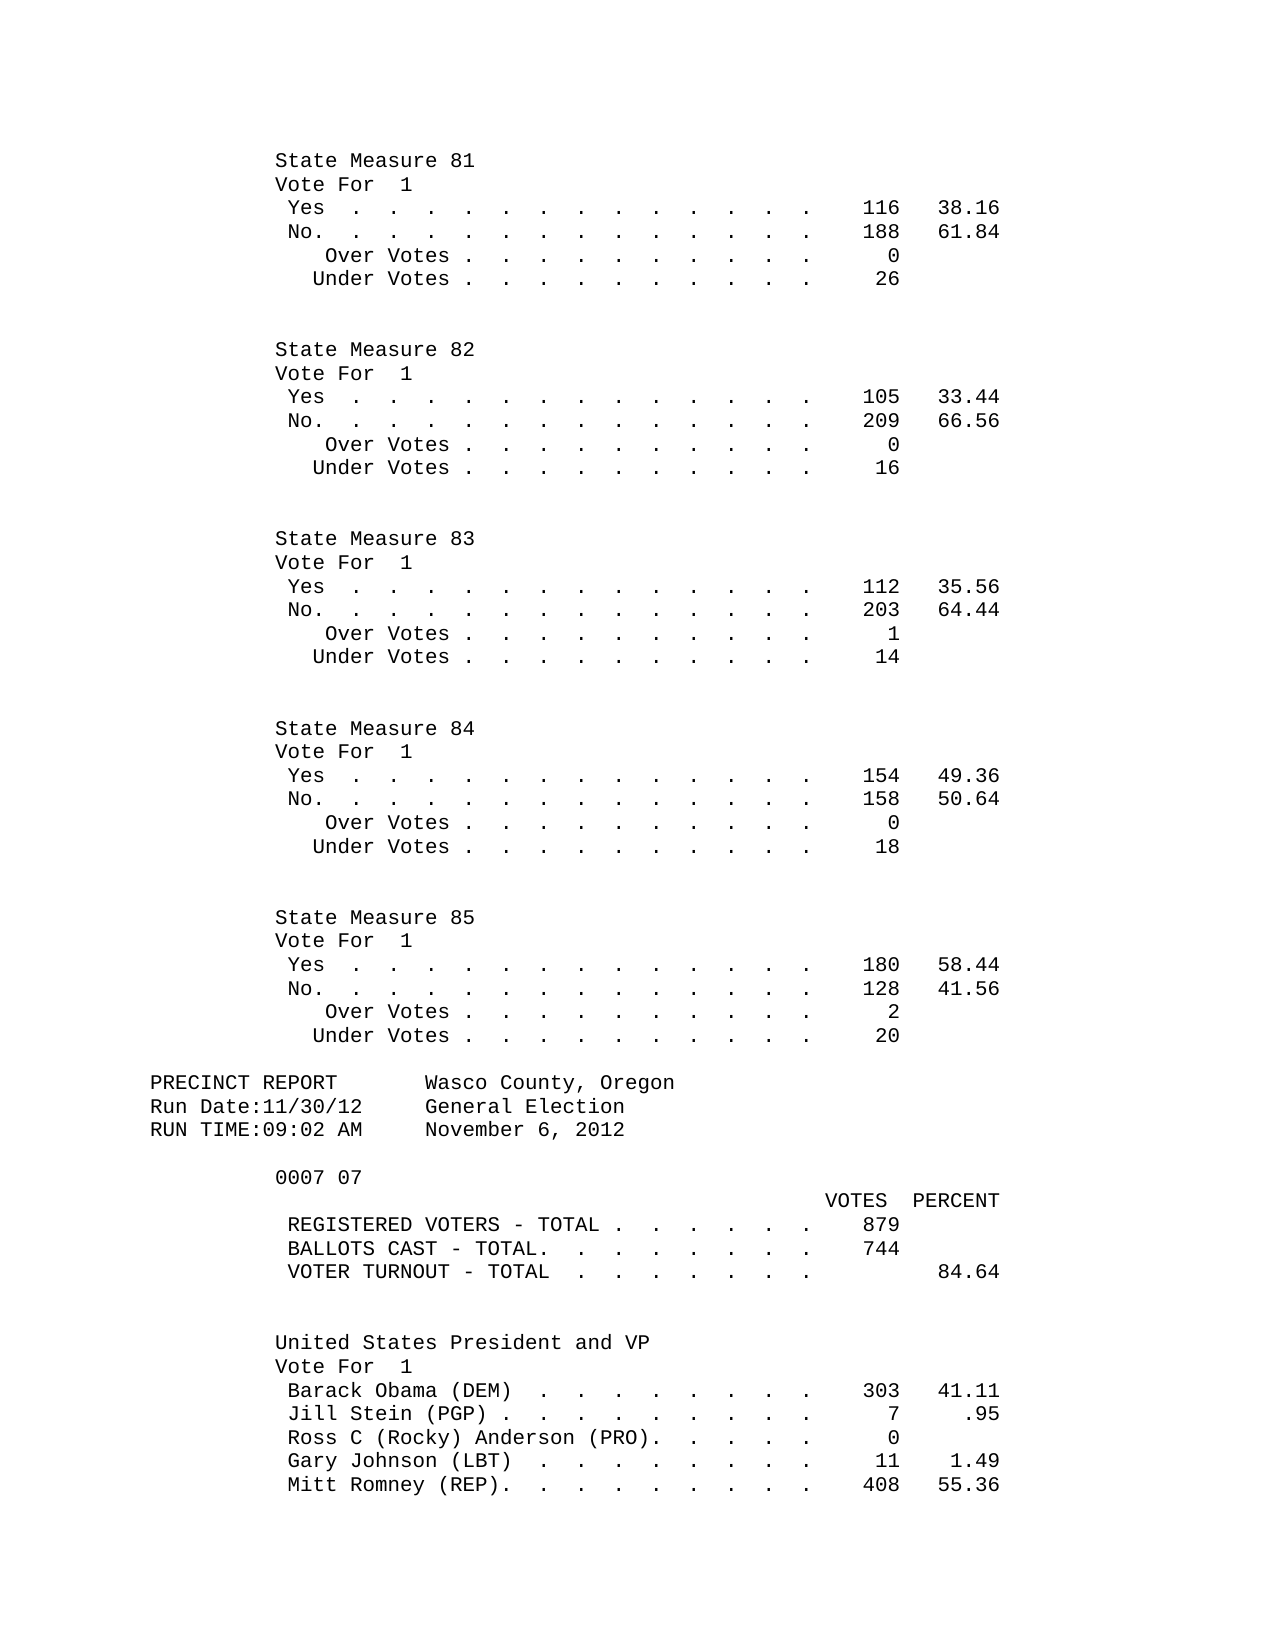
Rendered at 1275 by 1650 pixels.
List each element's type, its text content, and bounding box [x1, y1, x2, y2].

text Vote For 1 [150, 174, 1125, 197]
text Mitt Romney (REP). . . . . . . . . 408 55.36 [150, 1474, 1125, 1498]
text PRECINCT REPORT Wasco County, Oregon [150, 1072, 1125, 1096]
text No. . . . . . . . . . . . . . 128 41.56 [150, 978, 1125, 1001]
text Yes . . . . . . . . . . . . . 112 35.56 [150, 576, 1125, 599]
text BALLOTS CAST - TOTAL. . . . . . . . 744 [150, 1238, 1125, 1261]
text United States President and VP [150, 1332, 1125, 1356]
text Under Votes . . . . . . . . . . 18 [150, 836, 1125, 859]
text Under Votes . . . . . . . . . . 14 [150, 647, 1125, 670]
text Under Votes . . . . . . . . . . 16 [150, 457, 1125, 481]
text No. . . . . . . . . . . . . . 158 50.64 [150, 788, 1125, 812]
text Yes . . . . . . . . . . . . . 154 49.36 [150, 765, 1125, 788]
text Run Date:11/30/12 General Election [150, 1096, 1125, 1119]
text 0007 07 [150, 1167, 1125, 1190]
text Vote For 1 [150, 930, 1125, 954]
text Under Votes . . . . . . . . . . 20 [150, 1025, 1125, 1048]
text State Measure 82 [150, 339, 1125, 363]
text Yes . . . . . . . . . . . . . 105 33.44 [150, 386, 1125, 410]
text Ross C (Rocky) Anderson (PRO). . . . . 0 [150, 1427, 1125, 1451]
text Vote For 1 [150, 363, 1125, 386]
text RUN TIME:09:02 AM November 6, 2012 [150, 1119, 1125, 1143]
text Vote For 1 [150, 552, 1125, 576]
text State Measure 84 [150, 717, 1125, 741]
text Over Votes . . . . . . . . . . 0 [150, 812, 1125, 836]
text Vote For 1 [150, 1356, 1125, 1379]
text Gary Johnson (LBT) . . . . . . . . 11 1.49 [150, 1451, 1125, 1474]
text State Measure 81 [150, 150, 1125, 174]
text State Measure 85 [150, 907, 1125, 930]
text Yes . . . . . . . . . . . . . 180 58.44 [150, 954, 1125, 978]
text VOTES PERCENT [150, 1190, 1125, 1214]
text No. . . . . . . . . . . . . . 209 66.56 [150, 410, 1125, 434]
text Yes . . . . . . . . . . . . . 116 38.16 [150, 197, 1125, 221]
text Barack Obama (DEM) . . . . . . . . 303 41.11 [150, 1379, 1125, 1403]
text No. . . . . . . . . . . . . . 188 61.84 [150, 221, 1125, 244]
text Jill Stein (PGP) . . . . . . . . . 7 .95 [150, 1403, 1125, 1427]
text Over Votes . . . . . . . . . . 0 [150, 434, 1125, 457]
text Under Votes . . . . . . . . . . 26 [150, 268, 1125, 292]
text State Measure 83 [150, 528, 1125, 552]
text Over Votes . . . . . . . . . . 1 [150, 623, 1125, 647]
text VOTER TURNOUT - TOTAL . . . . . . . 84.64 [150, 1261, 1125, 1285]
text Over Votes . . . . . . . . . . 0 [150, 244, 1125, 268]
text Vote For 1 [150, 741, 1125, 765]
text Over Votes . . . . . . . . . . 2 [150, 1001, 1125, 1025]
text No. . . . . . . . . . . . . . 203 64.44 [150, 599, 1125, 623]
text REGISTERED VOTERS - TOTAL . . . . . . 879 [150, 1214, 1125, 1238]
